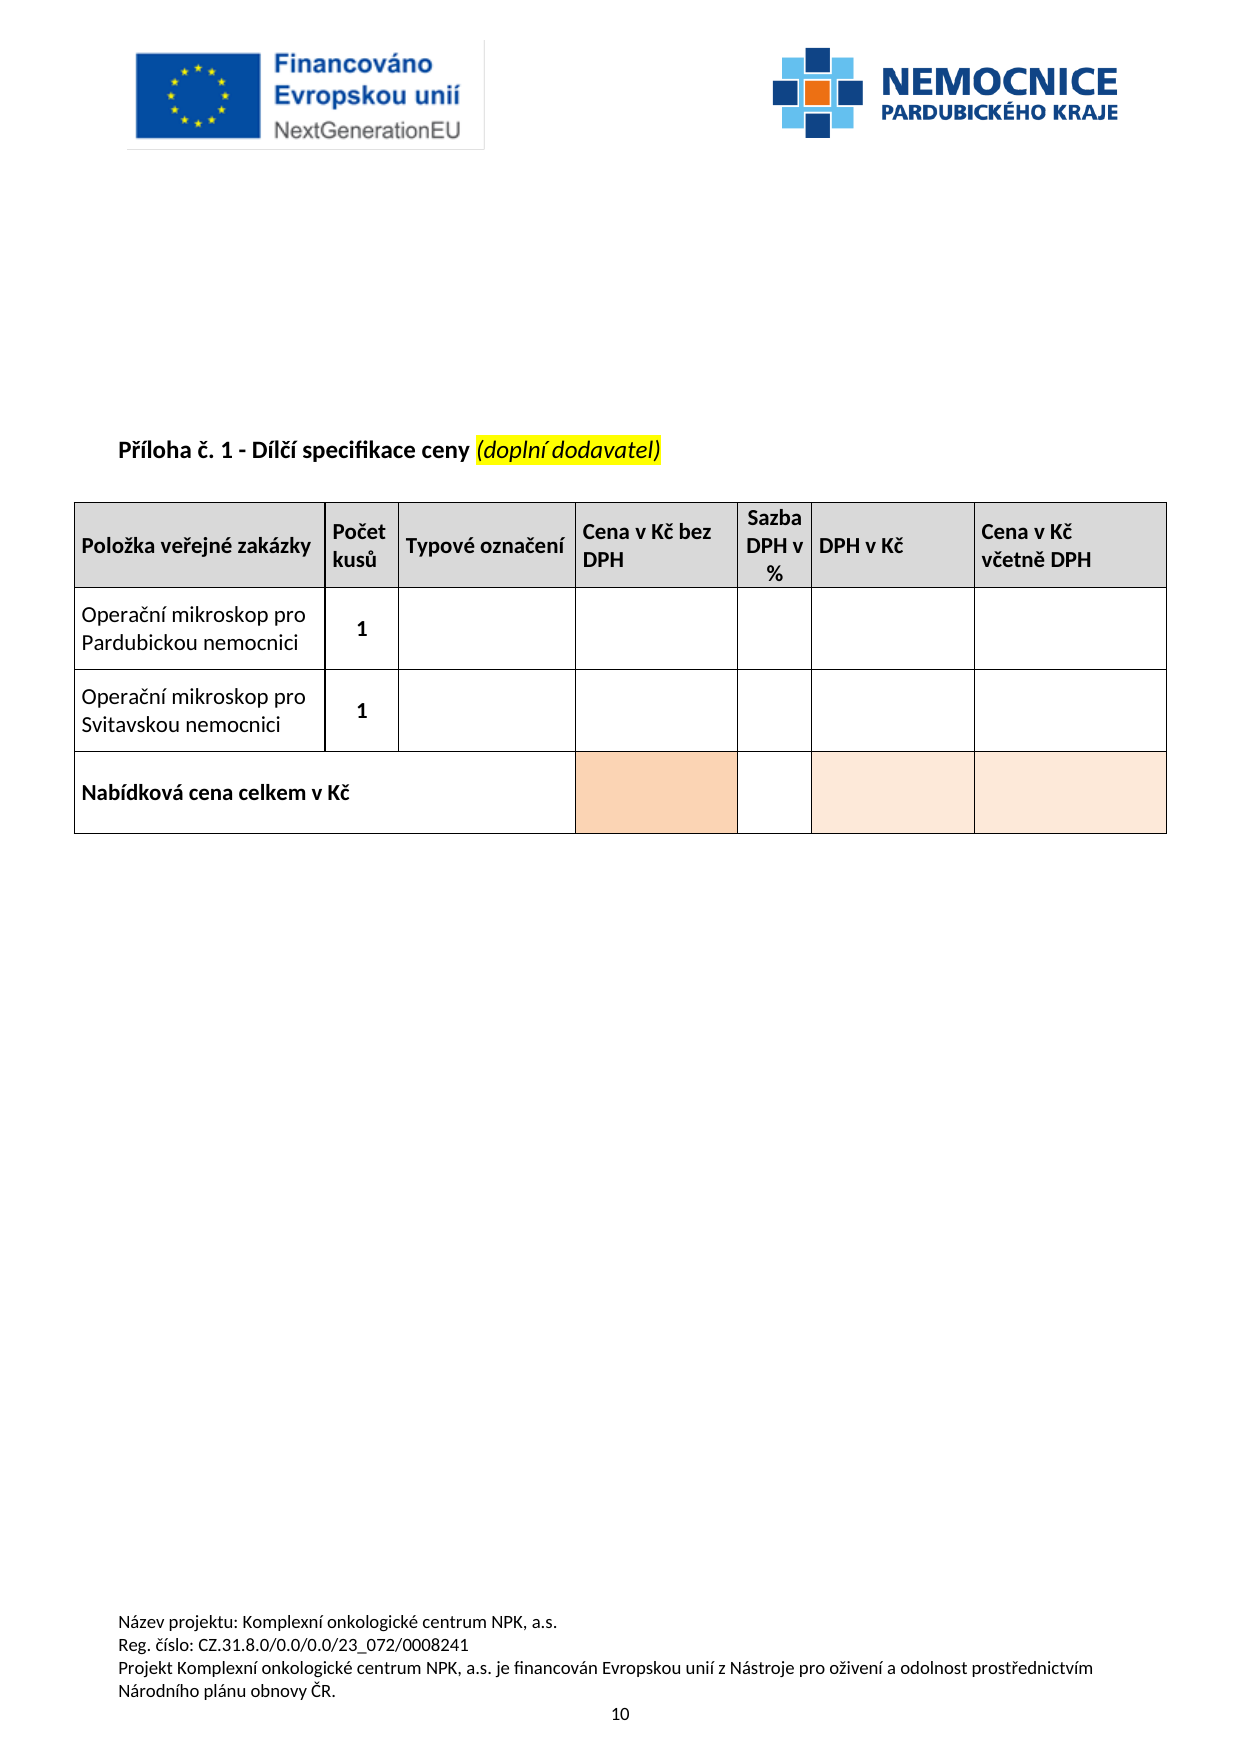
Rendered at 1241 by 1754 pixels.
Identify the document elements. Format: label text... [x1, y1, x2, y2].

table_header Položka veřejné zakázky [75, 503, 324, 587]
table_cell [812, 670, 974, 751]
table_cell Operační mikroskop pro Svitavskou nemocnici [75, 670, 324, 751]
table_cell [576, 752, 737, 833]
table_header Počet kusů [326, 503, 398, 587]
picture [771, 46, 1118, 139]
table_cell [975, 670, 1166, 751]
table_header Typové označení [399, 503, 575, 587]
table_header Cena v Kč bez DPH [576, 503, 737, 587]
picture [127, 40, 486, 151]
table_cell [738, 752, 811, 833]
table_cell [399, 670, 575, 751]
table_cell 1 [326, 588, 398, 669]
table_cell [975, 588, 1166, 669]
table_cell [399, 588, 575, 669]
text Příloha č. 1 - Dílčí specifikace ceny (doplní dodavatel) [118, 434, 1122, 465]
table_cell [975, 752, 1166, 833]
table_cell Nabídková cena celkem v Kč [75, 752, 575, 833]
table_cell [812, 588, 974, 669]
table_cell [576, 670, 737, 751]
table_header DPH v Kč [812, 503, 974, 587]
table_cell [576, 588, 737, 669]
table_cell [738, 670, 811, 751]
table_cell Operační mikroskop pro Pardubickou nemocnici [75, 588, 324, 669]
table_header Cena v Kč včetně DPH [975, 503, 1166, 587]
table_cell [812, 752, 974, 833]
table_cell 1 [326, 670, 398, 751]
table_header Sazba DPH v % [738, 503, 811, 587]
table_cell [738, 588, 811, 669]
